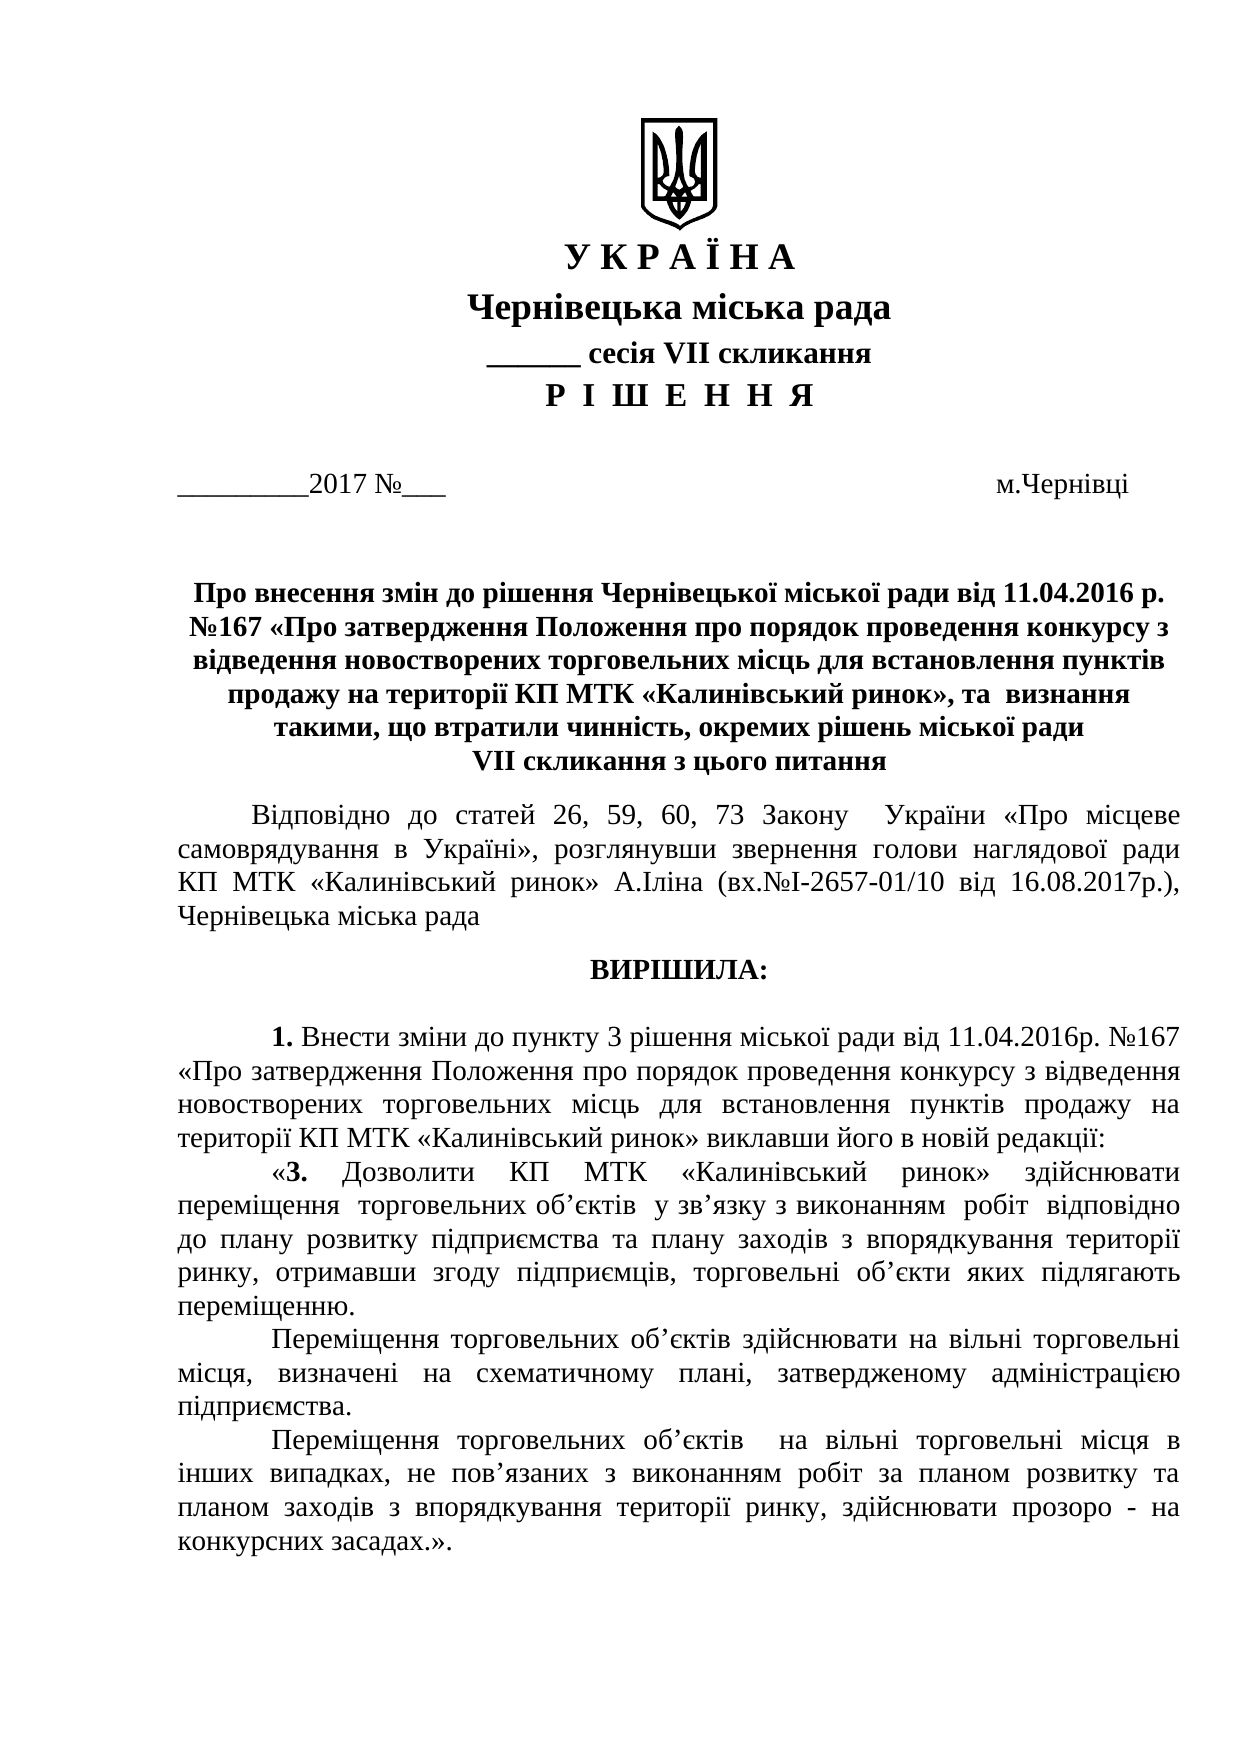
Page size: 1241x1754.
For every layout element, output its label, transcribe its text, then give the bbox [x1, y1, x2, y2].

list Переміщення торговельних об’єктів на вільні торговельні місця в інших випадках, не пов’язаних з виконанням робіт за планом розвитку та планом заходів з впорядкування території ринку, здійснювати прозоро - на конкурсних засадах.». [177, 1422, 1181, 1556]
text Чернівецька міська рада [177, 284, 1181, 327]
text У К Р А Ї Н А [177, 235, 1181, 278]
text Про внесення змін до рішення Чернівецької міської ради від 11.04.2016 р. №167 «Про затвердження Положення про порядок проведення конкурсу з відведення новостворених торговельних місць для встановлення пунктів продажу на території КП МТК «Калинівський ринок», та визнання такими, що втратили чинність, окремих рішень міської ради VІІ скликання з цього питання [177, 575, 1181, 777]
list Переміщення торговельних об’єктів здійснювати на вільні торговельні місця, визначені на схематичному плані, затвердженому адміністрацією підприємства. [177, 1321, 1181, 1422]
list 1. Внести зміни до пункту 3 рішення міської ради від 11.04.2016р. №167 «Про затвердження Положення про порядок проведення конкурсу з відведення новостворених торговельних місць для встановлення пунктів продажу на території КП МТК «Калинівський ринок» виклавши його в новій редакції: [177, 1019, 1181, 1154]
list ВИРІШИЛА: [177, 952, 1181, 986]
subtitle Р І Ш Е Н Н Я [177, 375, 1181, 413]
text ______ сесія VII скликання [177, 334, 1181, 370]
list «3. Дозволити КП МТК «Калинівський ринок» здійснювати переміщення торговельних об’єктів у зв’язку з виконанням робіт відповідно до плану розвитку підприємства та плану заходів з впорядкування території ринку, отримавши згоду підприємців, торговельні об’єкти яких підлягають переміщенню. [177, 1154, 1181, 1321]
text Відповідно до статей 26, 59, 60, 73 Закону України «Про місцеве самоврядування в Україні», розглянувши звернення голови наглядової ради КП МТК «Калинівський ринок» А.Іліна (вх.№І-2657-01/10 від 16.08.2017р.), Чернівецька міська рада [177, 797, 1181, 932]
text _________2017 №___ м.Чернівці [177, 467, 1181, 500]
